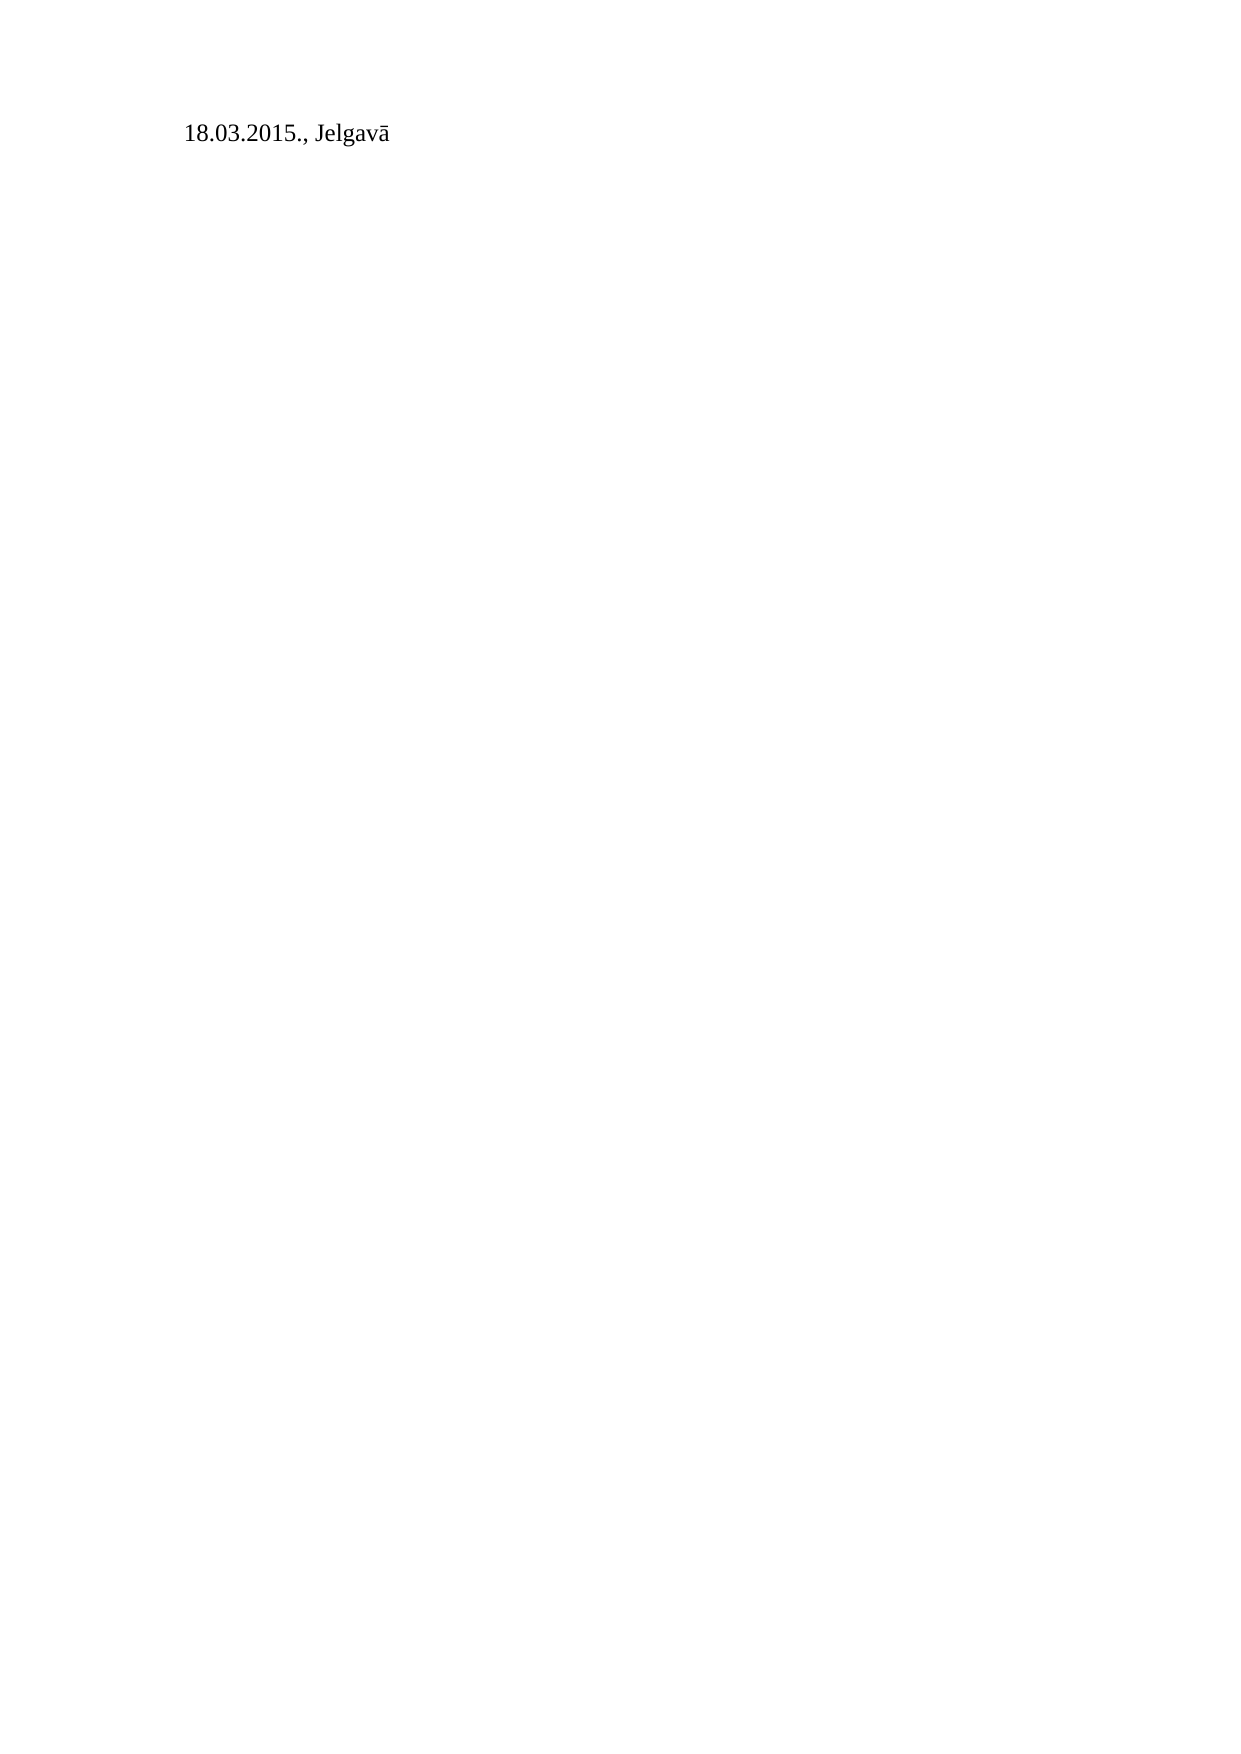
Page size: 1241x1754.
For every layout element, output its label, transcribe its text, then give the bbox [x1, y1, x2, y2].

text 18.03.2015., Jelgavā [177, 118, 1152, 147]
